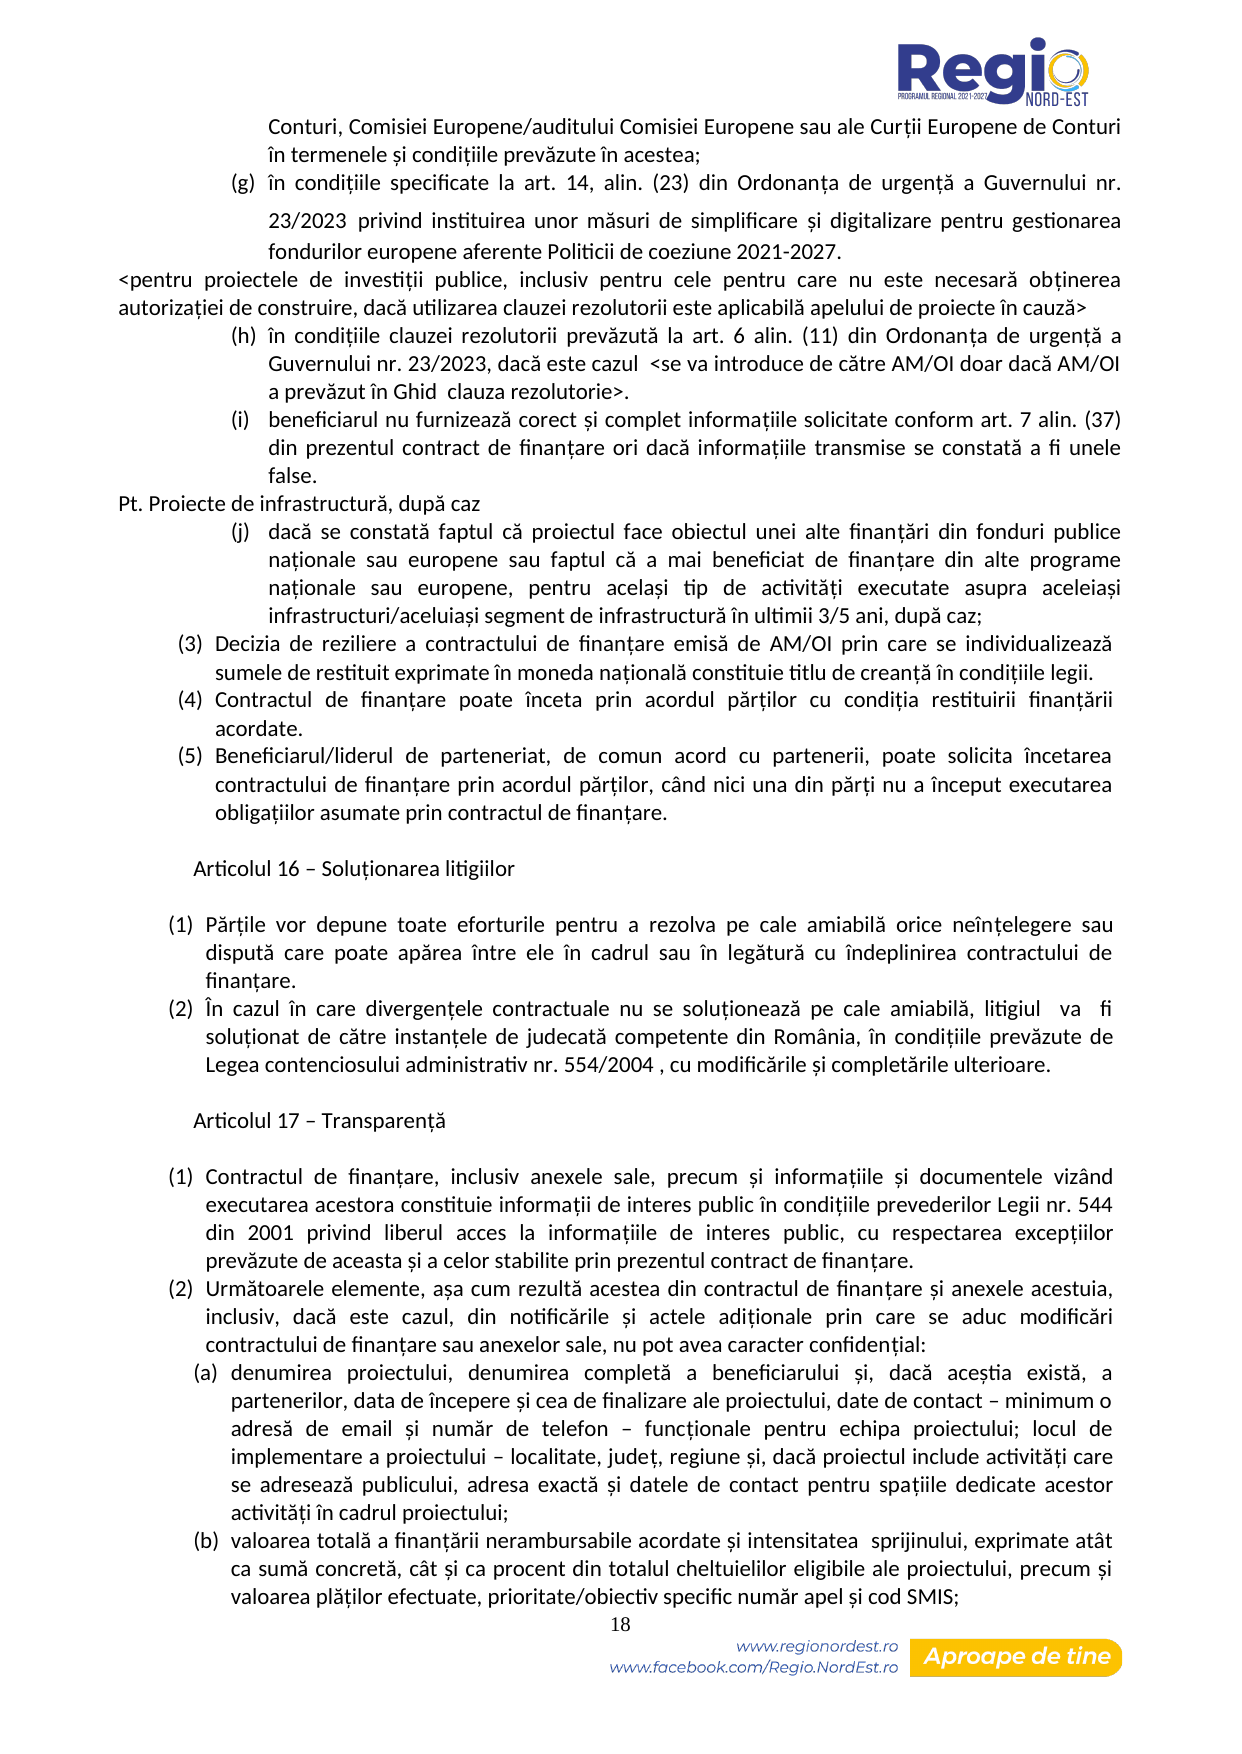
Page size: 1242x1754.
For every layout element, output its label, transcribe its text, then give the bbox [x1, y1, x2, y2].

list Contractul de finanțare, inclusiv anexele sale, precum și informațiile și documentele vizând executarea acestora constituie informații de interes public în condițiile prevederilor Legii nr. 544 din 2001 privind liberul acces la informațiile de interes public, cu respectarea excepțiilor prevăzute de aceasta și a celor stabilite prin prezentul contract de finanțare. [168, 1162, 1114, 1274]
text Articolul 16 – Soluționarea litigiilor [118, 854, 1122, 882]
list În cazul în care divergențele contractuale nu se soluționează pe cale amiabilă, litigiul va fi soluționat de către instanțele de judecată competente din România, în condițiile prevăzute de Legea contenciosului administrativ nr. 554/2004 , cu modificările și completările ulterioare. [168, 994, 1114, 1078]
list în condițiile specificate la art. 14, alin. (23) din Ordonanța de urgență a Guvernului nr. 23/2023 privind instituirea unor măsuri de simplificare şi digitalizare pentru gestionarea fondurilor europene aferente Politicii de coeziune 2021-2027. [231, 168, 1122, 265]
list Următoarele elemente, așa cum rezultă acestea din contractul de finanțare și anexele acestuia, inclusiv, dacă este cazul, din notificările și actele adiționale prin care se aduc modificări contractului de finanțare sau anexelor sale, nu pot avea caracter confidențial: [168, 1274, 1114, 1358]
picture [118, 1636, 1123, 1679]
text <pentru proiectele de investiții publice, inclusiv pentru cele pentru care nu este necesară obținerea autorizației de construire, dacă utilizarea clauzei rezolutorii este aplicabilă apelului de proiecte în cauză> [118, 265, 1122, 321]
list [231, 112, 1122, 168]
list dacă se constată faptul că proiectul face obiectul unei alte finanțări din fonduri publice naționale sau europene sau faptul că a mai beneficiat de finanțare din alte programe naționale sau europene, pentru același tip de activități executate asupra aceleiași infrastructuri/aceluiași segment de infrastructură în ultimii 3/5 ani, după caz; [231, 517, 1122, 629]
list denumirea proiectului, denumirea completă a beneficiarului și, dacă aceștia există, a partenerilor, data de începere şi cea de finalizare ale proiectului, date de contact – minimum o adresă de email și număr de telefon – funcționale pentru echipa proiectului; locul de implementare a proiectului – localitate, județ, regiune și, dacă proiectul include activități care se adresează publicului, adresa exactă și datele de contact pentru spațiile dedicate acestor activități în cadrul proiectului; [193, 1358, 1114, 1526]
list valoarea totală a finanțării nerambursabile acordate și intensitatea sprijinului, exprimate atât ca sumă concretă, cât și ca procent din totalul cheltuielilor eligibile ale proiectului, precum și valoarea plăților efectuate, prioritate/obiectiv specific număr apel și cod SMIS; [193, 1526, 1114, 1610]
text Pt. Proiecte de infrastructură, după caz [118, 489, 1122, 517]
picture [894, 33, 1093, 110]
list beneficiarul nu furnizează corect și complet informațiile solicitate conform art. 7 alin. (37) din prezentul contract de finanțare ori dacă informațiile transmise se constată a fi unele false. [231, 405, 1122, 489]
list în condițiile clauzei rezolutorii prevăzută la art. 6 alin. (11) din Ordonanța de urgență a Guvernului nr. 23/2023, dacă este cazul <se va introduce de către AM/OI doar dacă AM/OI a prevăzut în Ghid clauza rezolutorie>. [231, 321, 1122, 405]
list Decizia de reziliere a contractului de finanțare emisă de AM/OI prin care se individualizează sumele de restituit exprimate în moneda națională constituie titlu de creanță în condițiile legii. [177, 629, 1114, 686]
list Contractul de finanțare poate înceta prin acordul părților cu condiția restituirii finanțării acordate. [177, 686, 1114, 742]
list Beneficiarul/liderul de parteneriat, de comun acord cu partenerii, poate solicita încetarea contractului de finanțare prin acordul părților, când nici una din părți nu a început executarea obligațiilor asumate prin contractul de finanțare. [177, 742, 1114, 826]
list Părțile vor depune toate eforturile pentru a rezolva pe cale amiabilă orice neînțelegere sau dispută care poate apărea între ele în cadrul sau în legătură cu îndeplinirea contractului de finanțare. [168, 910, 1114, 994]
text Articolul 17 – Transparență [118, 1106, 1122, 1134]
